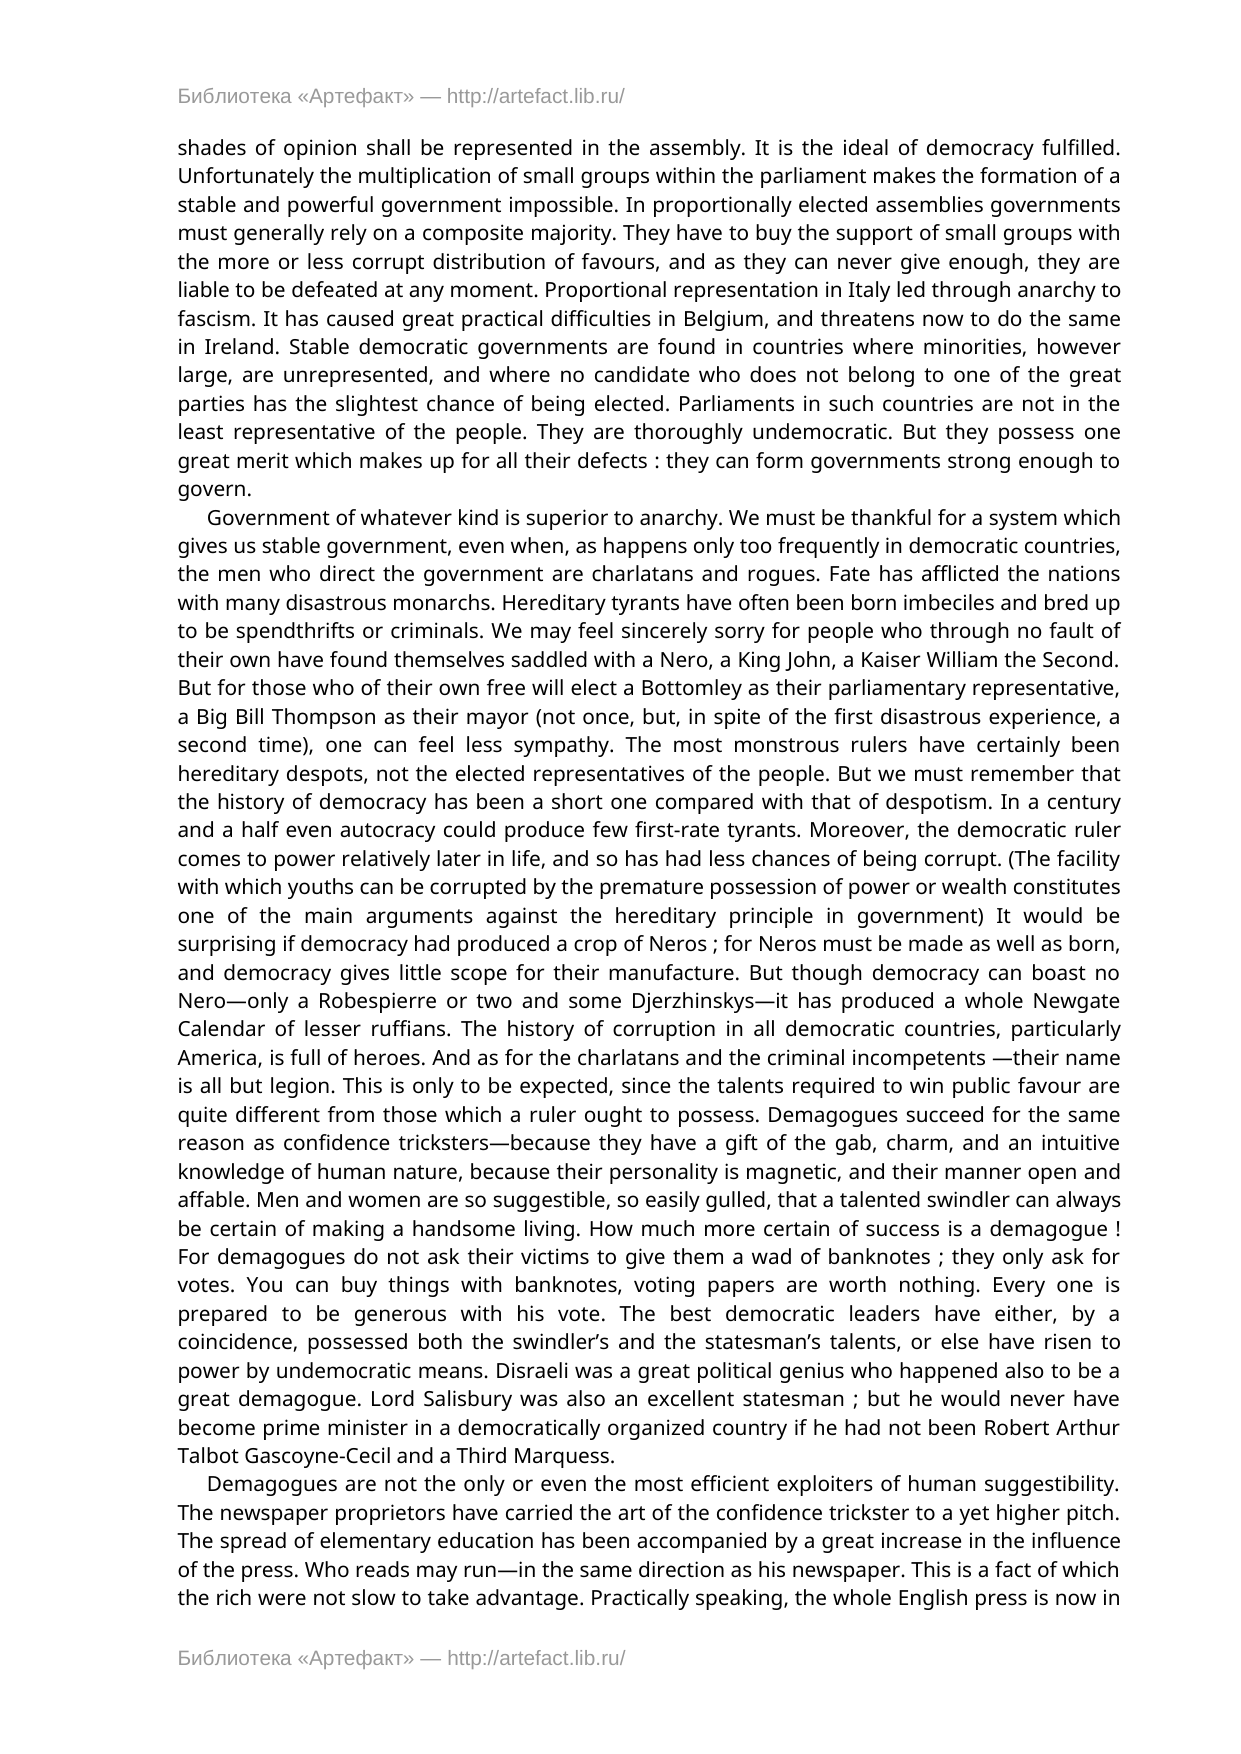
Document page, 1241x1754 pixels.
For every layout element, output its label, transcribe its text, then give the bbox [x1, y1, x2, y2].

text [177, 133, 1122, 503]
text Government of whatever kind is superior to anarchy. We must be thankful for a system which gives us stable government, even when, as happens only too frequently in democratic countries, the men who direct the government are charlatans and rogues. Fate has afflicted the nations with many disastrous monarchs. Hereditary tyrants have often been born imbeciles and bred up to be spendthrifts or criminals. We may feel sincerely sorry for people who through no fault of their own have found themselves saddled with a Nero, a King John, a Kaiser William the Second. But for those who of their own free will elect a Bottomley as their parliamentary representative, a Big Bill Thompson as their mayor (not once, but, in spite of the first disastrous experience, a second time), one can feel less sympathy. The most monstrous rulers have certainly been hereditary despots, not the elected representatives of the people. But we must remember that the history of democracy has been a short one compared with that of despotism. In a century and a half even autocracy could produce few first-rate tyrants. Moreover, the democratic ruler comes to power relatively later in life, and so has had less chances of being corrupt. (The facility with which youths can be corrupted by the premature possession of power or wealth constitutes one of the main arguments against the hereditary principle in government) It would be surprising if democracy had produced a crop of Neros ; for Neros must be made as well as born, and democracy gives little scope for their manufacture. But though democracy can boast no Nero—only a Robespierre or two and some Djerzhinskys—it has produced a whole Newgate Calendar of lesser ruffians. The history of corruption in all democratic countries, particularly America, is full of heroes. And as for the charlatans and the criminal incompetents —their name is all but legion. This is only to be expected, since the talents required to win public favour are quite different from those which a ruler ought to possess. Demagogues succeed for the same reason as confidence tricksters—because they have a gift of the gab, charm, and an intuitive knowledge of human nature, because their personality is magnetic, and their manner open and affable. Men and women are so suggestible, so easily gulled, that a talented swindler can always be certain of making a handsome living. How much more certain of success is a demagogue ! For demagogues do not ask their victims to give them a wad of banknotes ; they only ask for votes. You can buy things with banknotes, voting papers are worth nothing. Every one is prepared to be generous with his vote. The best democratic leaders have either, by a coincidence, possessed both the swindler’s and the statesman’s talents, or else have risen to power by undemocratic means. Disraeli was a great political genius who happened also to be a great demagogue. Lord Salisbury was also an excellent statesman ; but he would never have become prime minister in a democratically organized country if he had not been Robert Arthur Talbot Gascoyne-Cecil and a Third Marquess. [177, 503, 1122, 1469]
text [177, 1469, 1122, 1612]
